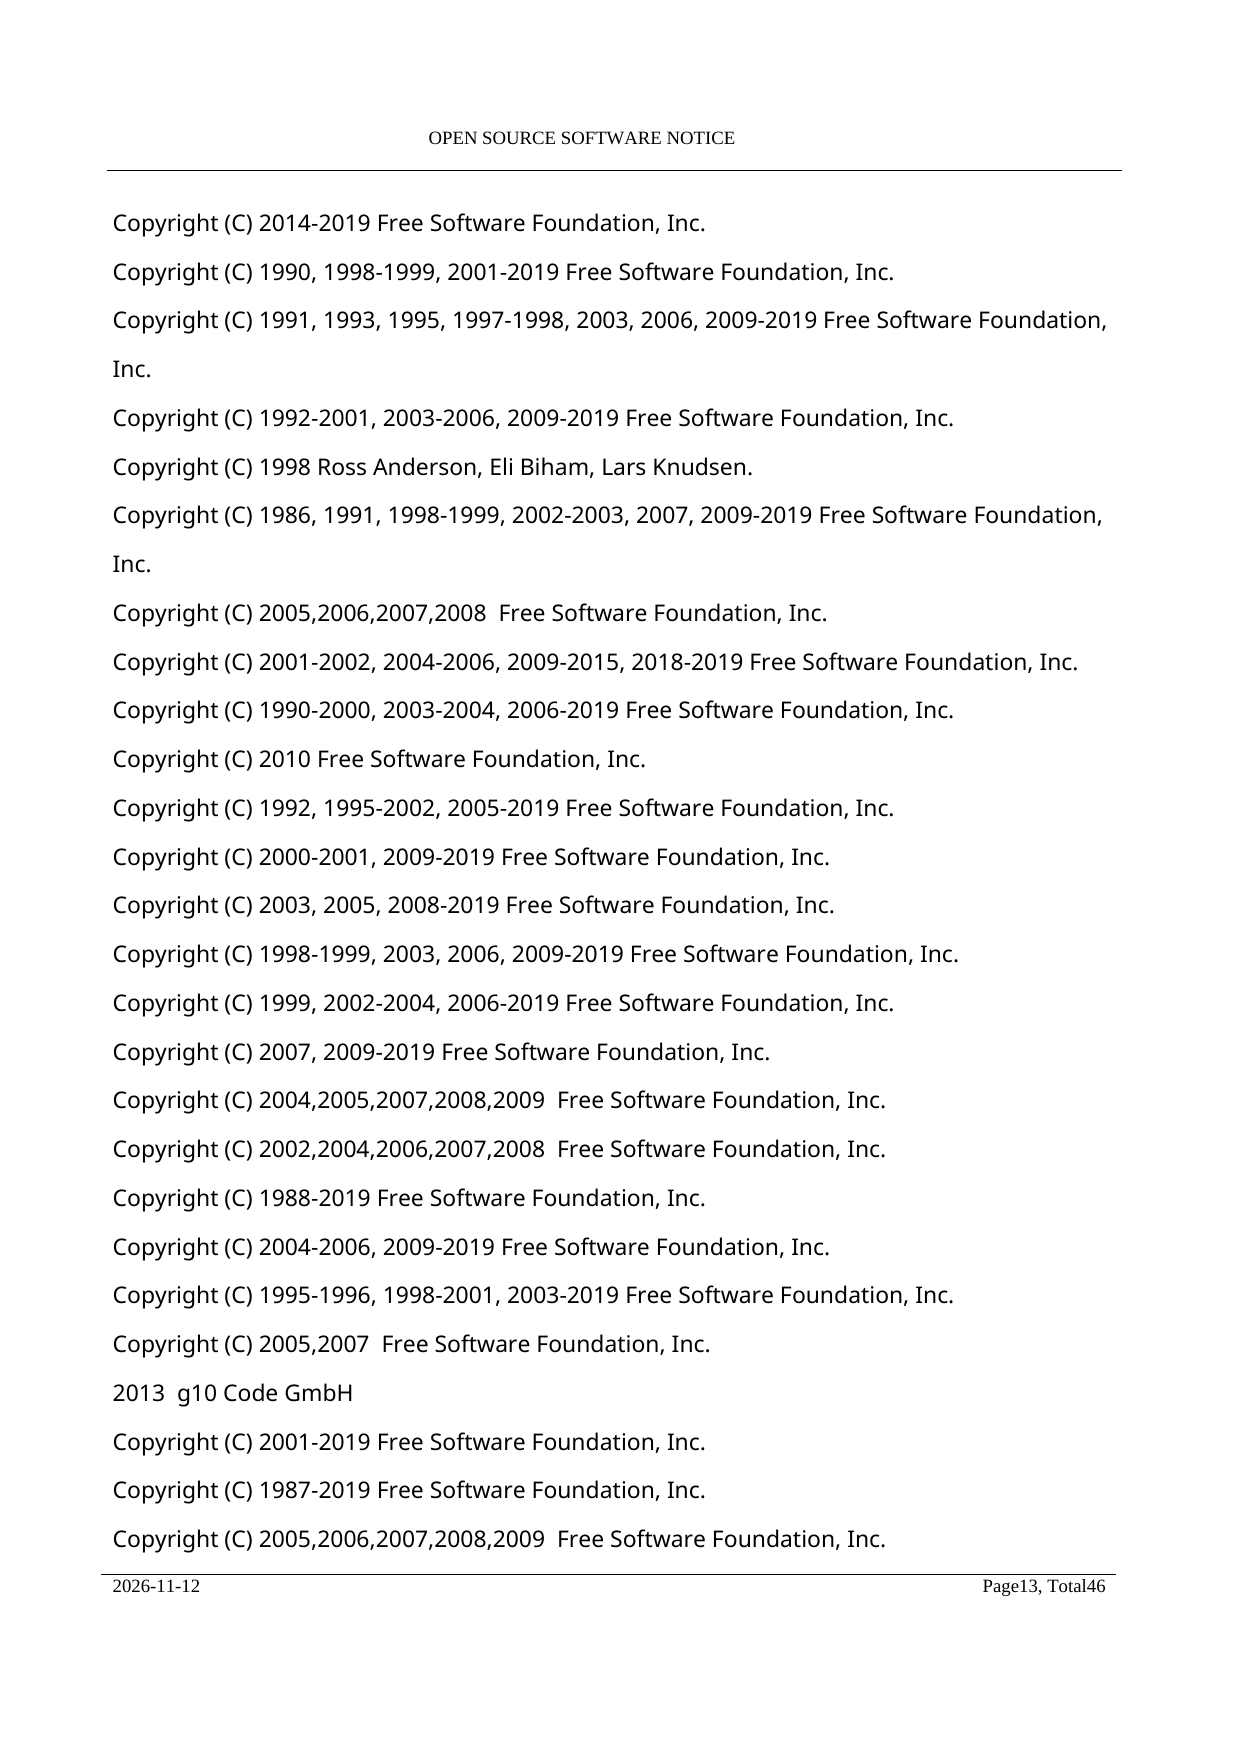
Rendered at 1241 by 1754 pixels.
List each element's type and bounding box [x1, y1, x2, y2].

text [112, 206, 1128, 1555]
